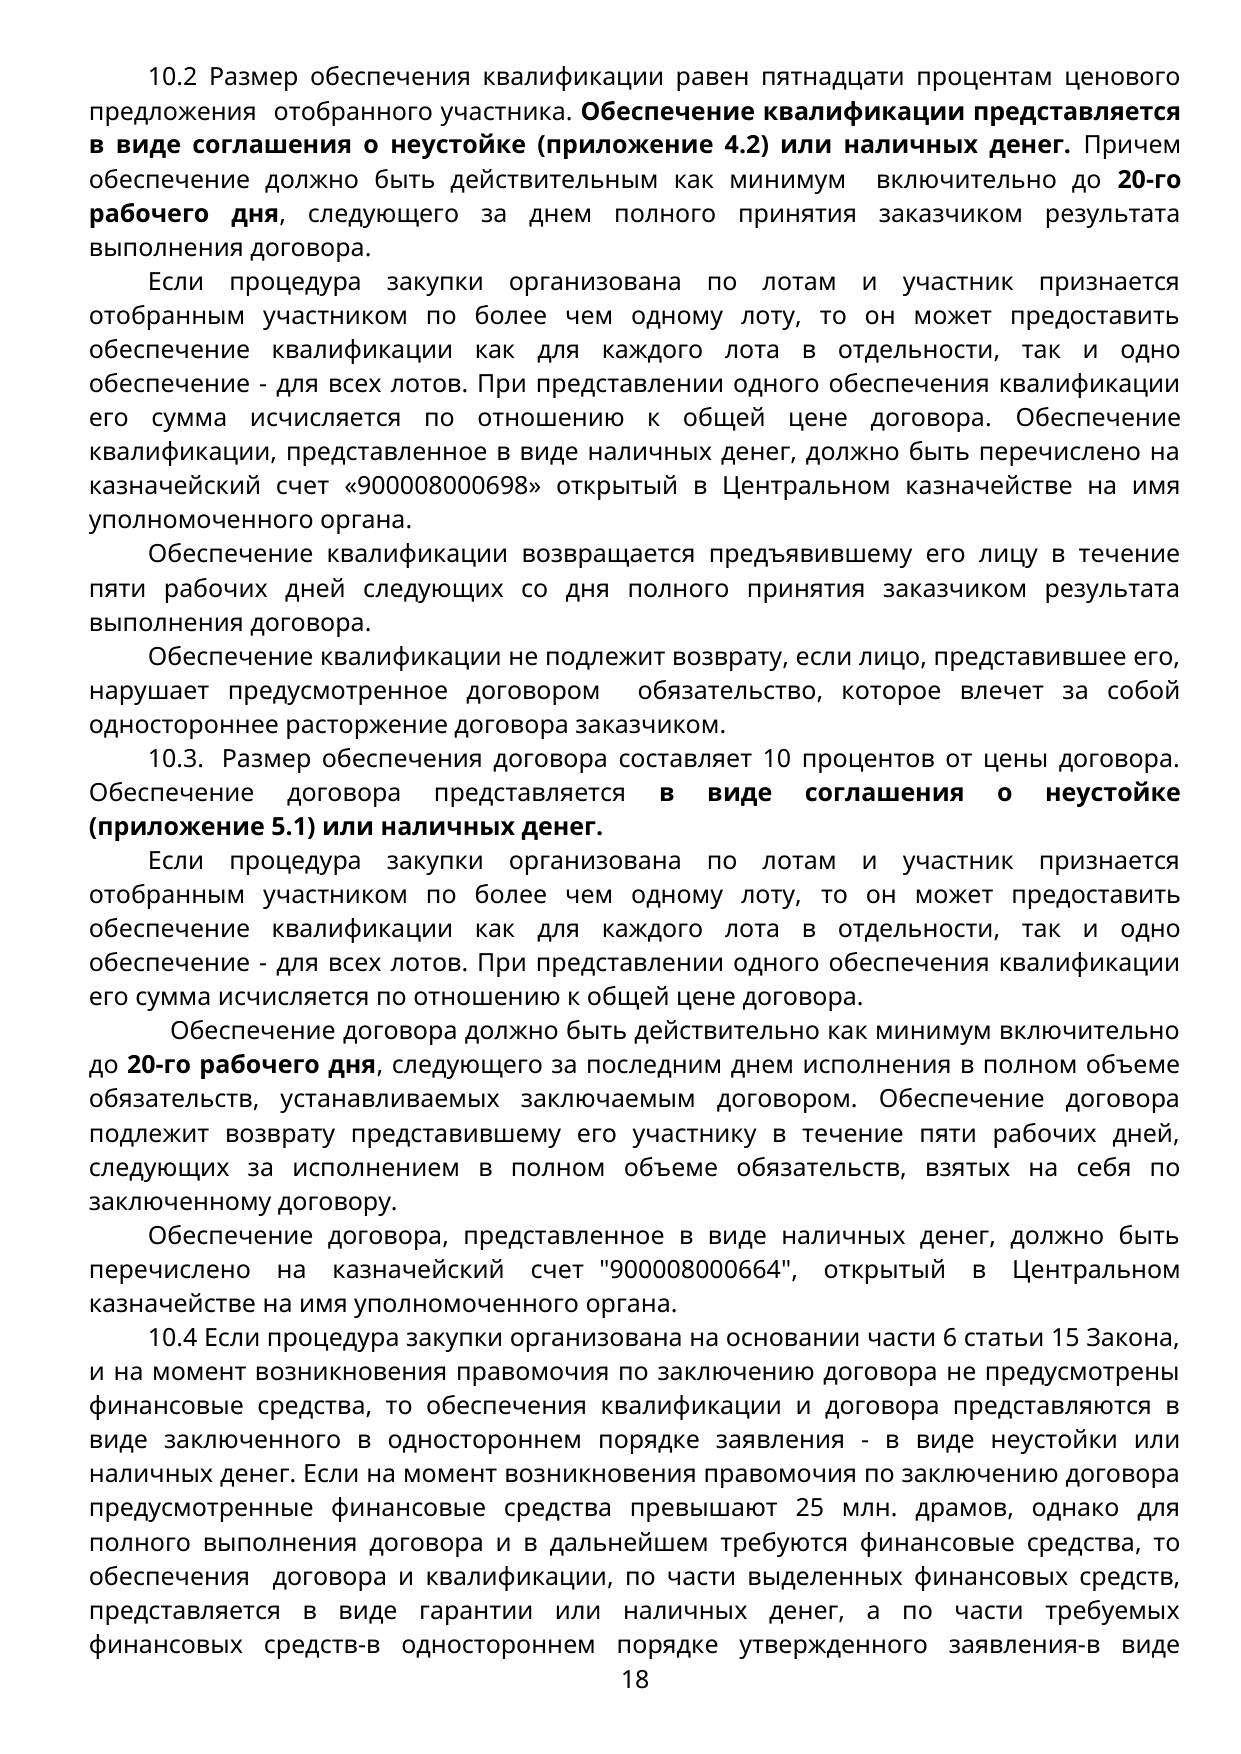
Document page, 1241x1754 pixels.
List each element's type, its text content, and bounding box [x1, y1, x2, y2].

text Обеспечение квалификации возвращается предъявившему его лицу в течение пяти рабочих дней следующих со дня полного принятия заказчиком результата выполнения договора. [89, 536, 1181, 638]
text Если процедура закупки организована по лотам и участник признается отобранным участником по более чем одному лоту, то он может предоставить обеспечение квалификации как для каждого лота в отдельности, так и одно обеспечение - для всех лотов. При представлении одного обеспечения квалификации его сумма исчисляется по отношению к общей цене договора. [89, 843, 1181, 1013]
text 10.3. Размер обеспечения договора составляет 10 процентов от цены договора. Обеспечение договора представляется в виде соглашения о неустойке (приложение 5.1) или наличных денег. [89, 741, 1181, 843]
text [89, 1320, 1181, 1660]
text 10.2 Размер обеспечения квалификации равен пятнадцати процентам ценового предложения отобранного участника. Обеспечение квалификации представляется в виде соглашения о неустойке (приложение 4.2) или наличных денег. Причем обеспечение должно быть действительным как минимум включительно до 20-го рабочего дня, следующего за днем полного принятия заказчиком результата выполнения договора. [89, 59, 1181, 263]
text Обеспечение договора должно быть действительно как минимум включительно до 20-го рабочего дня, следующего за последним днем исполнения в полном объеме обязательств, устанавливаемых заключаемым договором. Обеспечение договора подлежит возврату представившему его участнику в течение пяти рабочих дней, следующих за исполнением в полном объеме обязательств, взятых на себя по заключенному договору. [89, 1013, 1181, 1217]
text Обеспечение договора, представленное в виде наличных денег, должно быть перечислено на казначейский счет "900008000664", открытый в Центральном казначействе на имя уполномоченного органа. [89, 1217, 1181, 1320]
text Если процедура закупки организована по лотам и участник признается отобранным участником по более чем одному лоту, то он может предоставить обеспечение квалификации как для каждого лота в отдельности, так и одно обеспечение - для всех лотов. При представлении одного обеспечения квалификации его сумма исчисляется по отношению к общей цене договора. Обеспечение квалификации, представленное в виде наличных денег, должно быть перечислено на казначейский счет «900008000698» открытый в Центральном казначействе на имя уполномоченного органа. [89, 263, 1181, 536]
text Обеспечение квалификации не подлежит возврату, если лицо, представившее его, нарушает предусмотренное договором обязательство, которое влечет за собой одностороннее расторжение договора заказчиком. [89, 638, 1181, 741]
